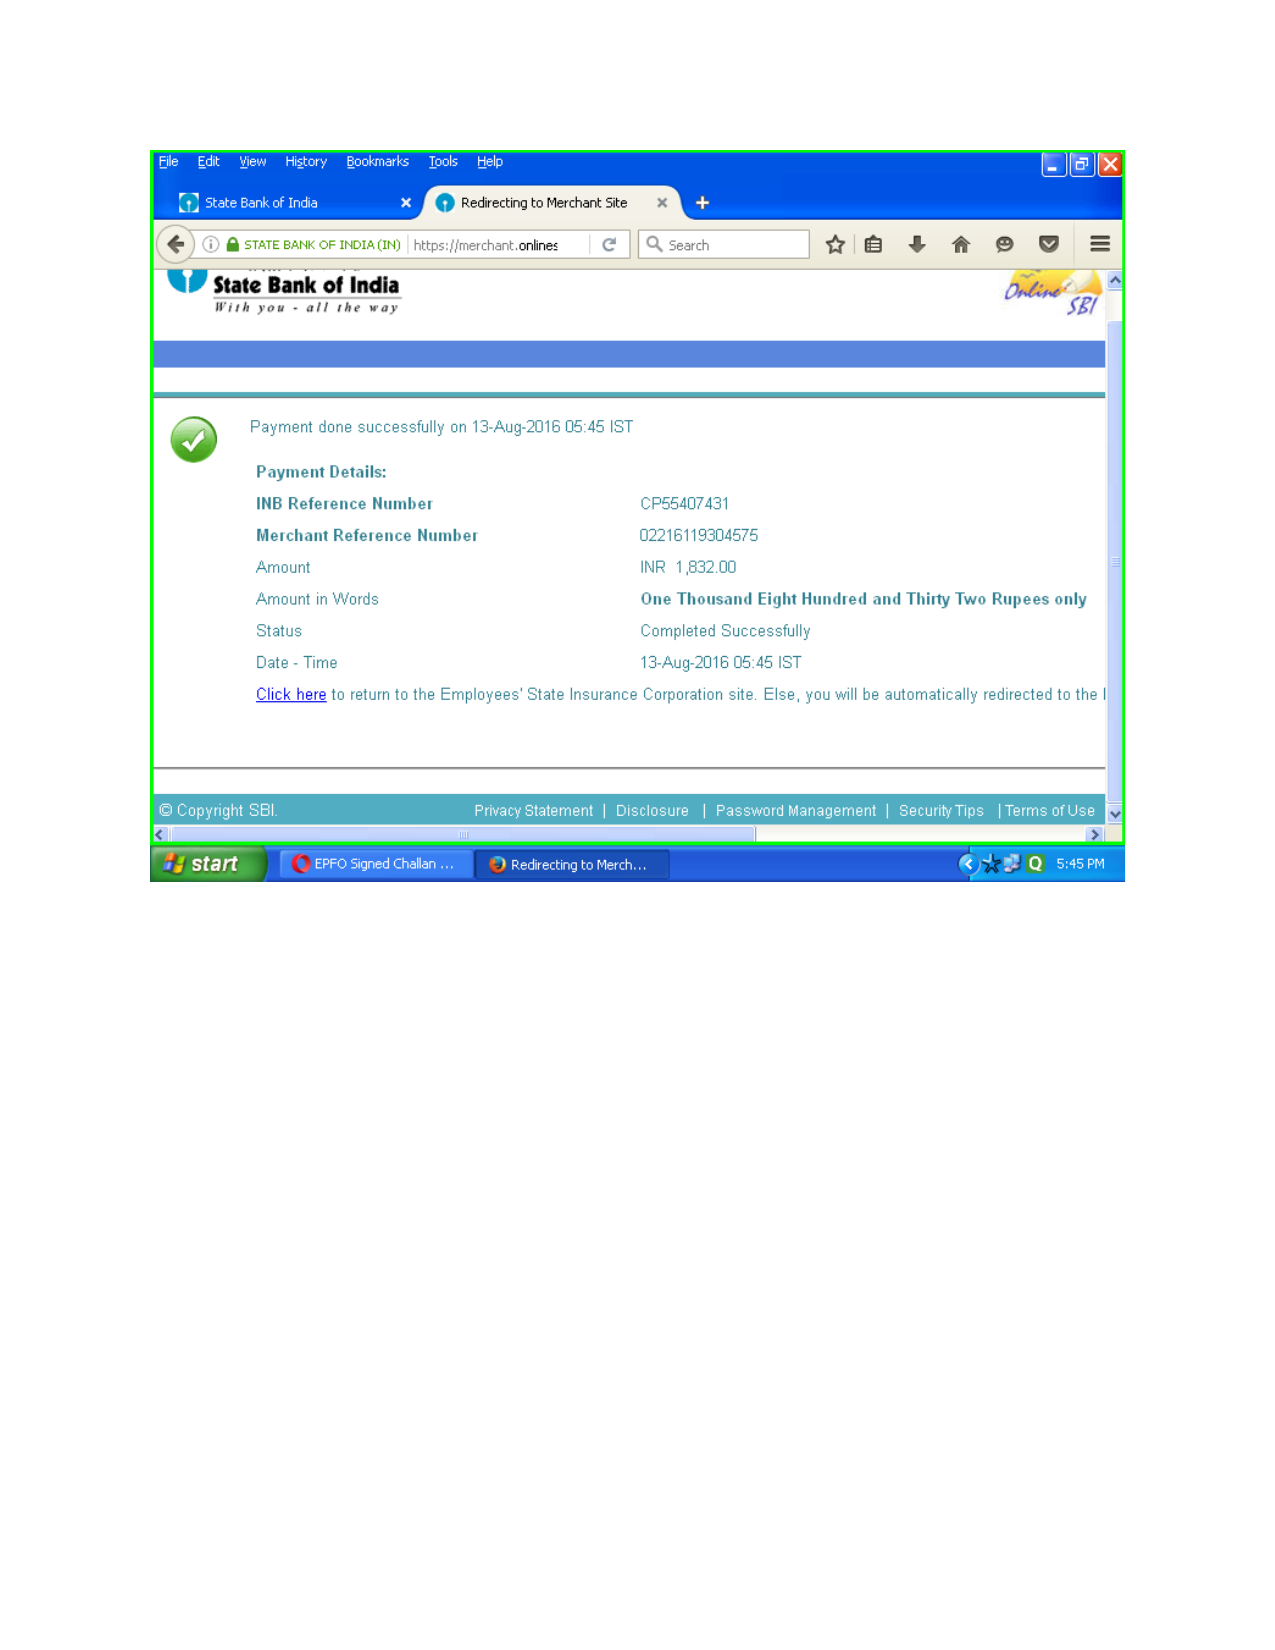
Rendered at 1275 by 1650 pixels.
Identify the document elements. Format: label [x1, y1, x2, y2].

picture [150, 150, 1125, 882]
